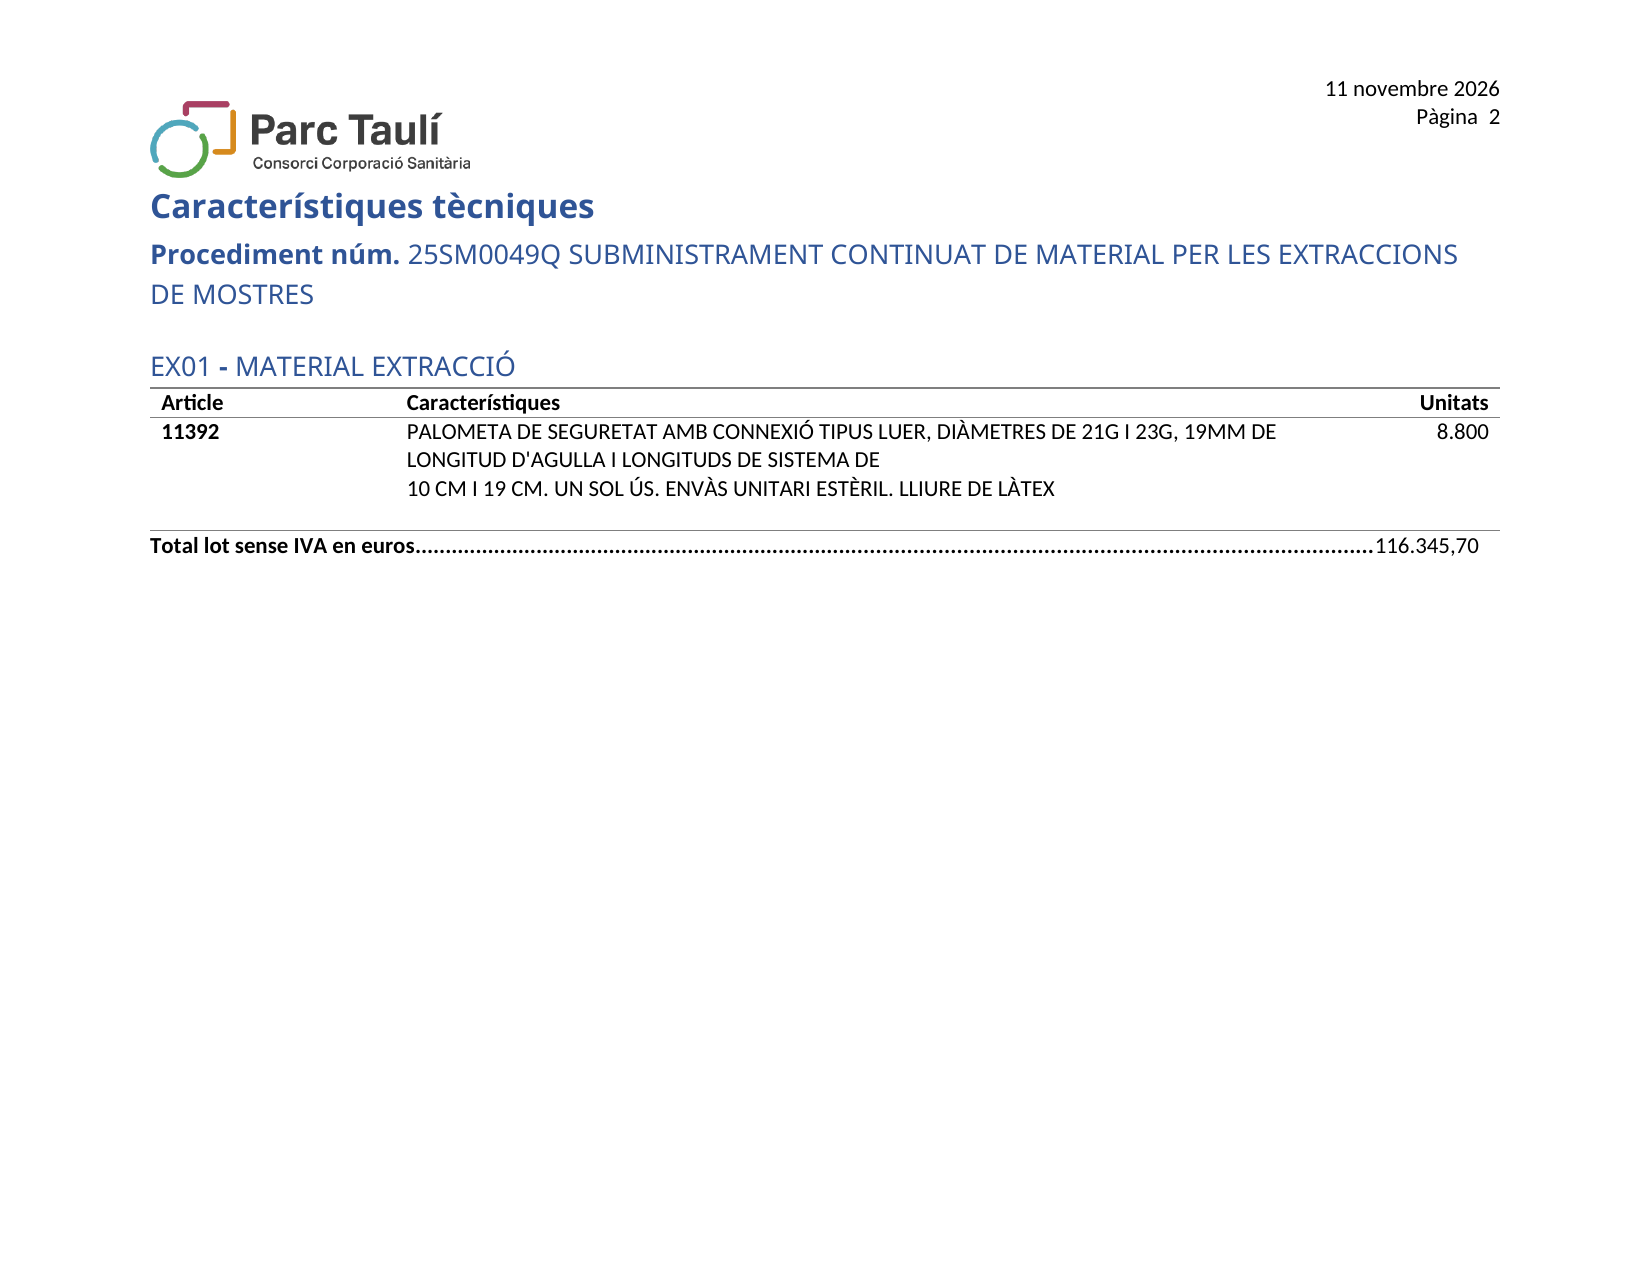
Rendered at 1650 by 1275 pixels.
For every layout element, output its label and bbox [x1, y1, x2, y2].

picture [150, 101, 470, 178]
